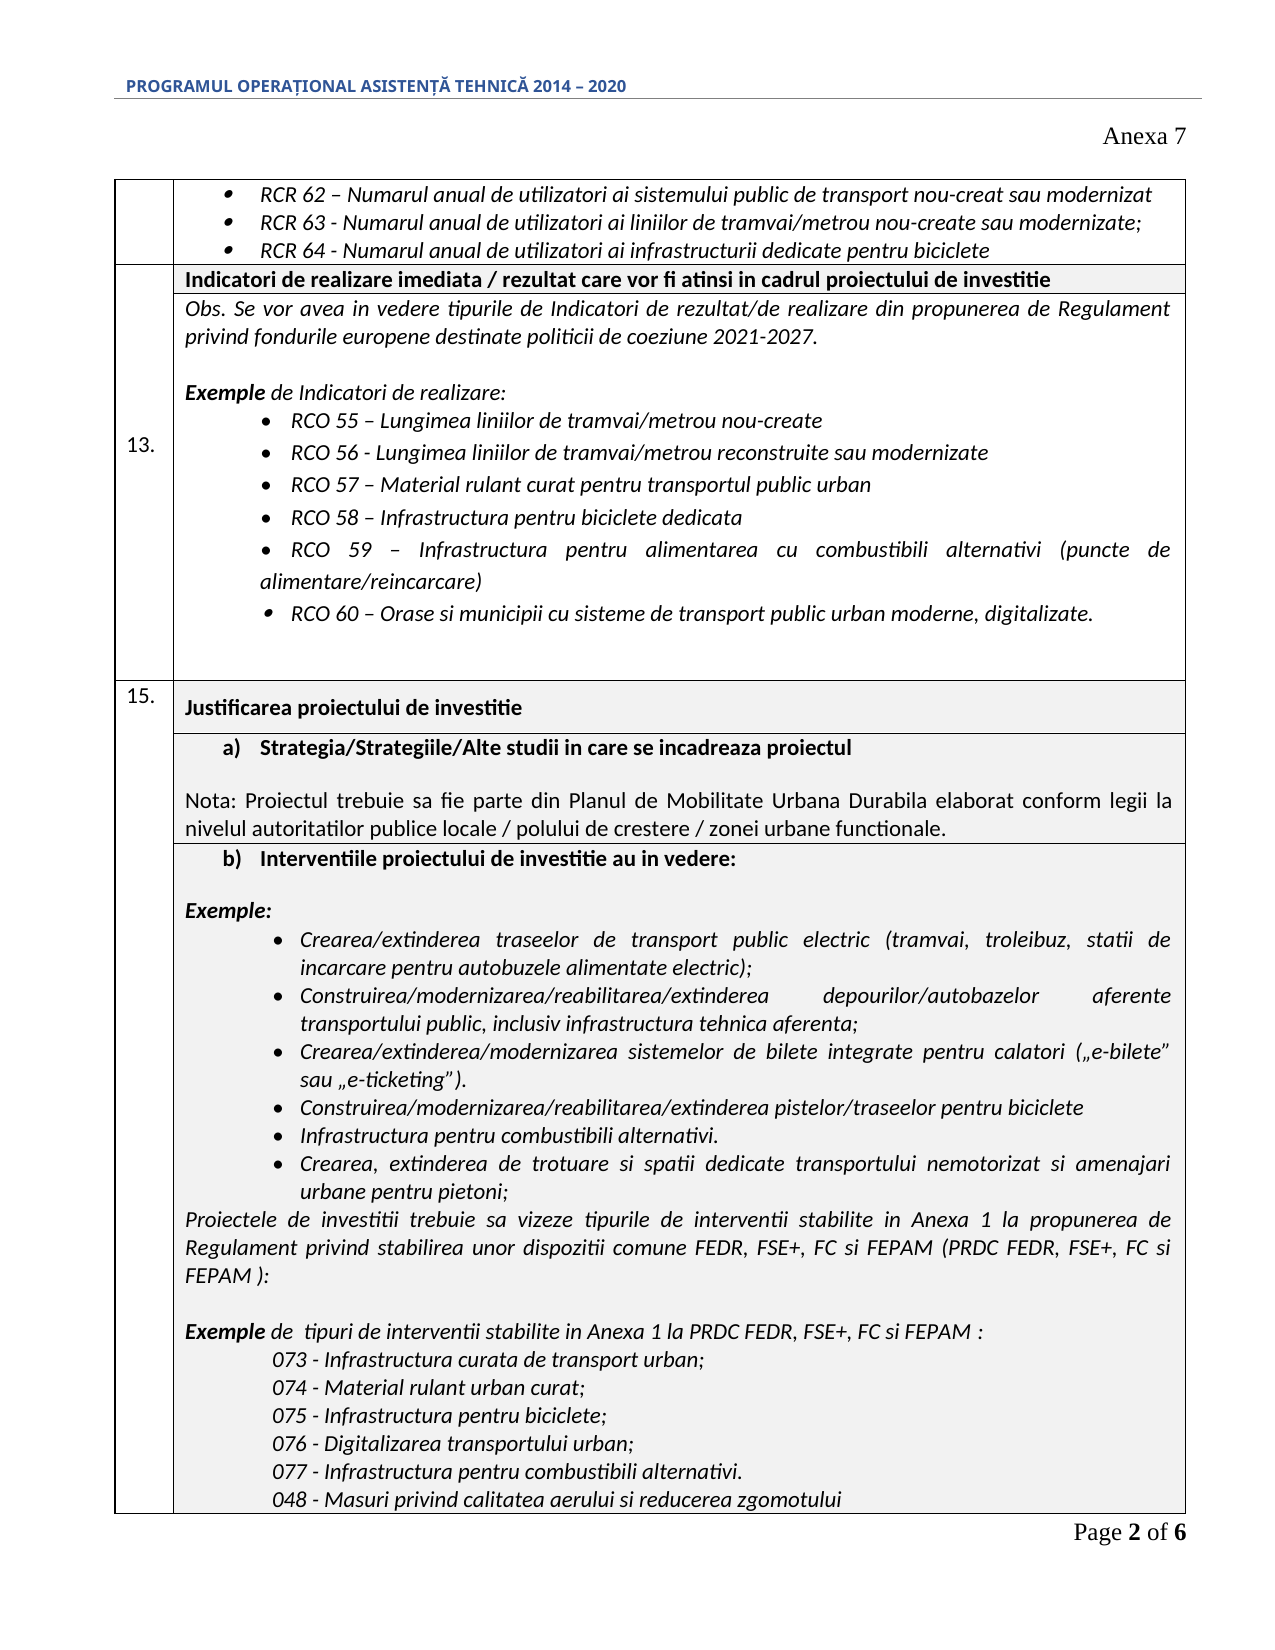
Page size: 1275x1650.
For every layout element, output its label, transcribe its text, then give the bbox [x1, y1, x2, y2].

table_cell Strategia/Strategiile/Alte studii in care se incadreaza proiectul Nota: Proiectul trebuie sa fie parte din Planul de Mobilitate Urbana Durabila elaborat conform legii la nivelul autoritatilor publice locale / polului de crestere / zonei urbane functionale. [174, 734, 1185, 843]
table_cell Indicatori de realizare imediata / rezultat care vor fi atinsi in cadrul proiectului de investitie [174, 265, 1185, 293]
table_cell [116, 681, 173, 1513]
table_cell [174, 844, 1185, 1513]
table_cell Obs. Se vor avea in vedere tipurile de Indicatori de rezultat/de realizare din propunerea de Regulament privind fondurile europene destinate politicii de coeziune 2021-2027. Exemple de Indicatori de realizare: • RCO 55 – Lungimea liniilor de tramvai/metrou nou-create • RCO 56 - Lungimea liniilor de tramvai/metrou reconstruite sau modernizate • RCO 57 – Material rulant curat pentru transportul public urban • RCO 58 – Infrastructura pentru biciclete dedicata • RCO 59 – Infrastructura pentru alimentarea cu combustibili alternativi (puncte de alimentare/reincarcare) RCO 60 – Orase si municipii cu sisteme de transport public urban moderne, digitalizate. [174, 294, 1185, 680]
table_cell Justificarea proiectului de investitie [174, 681, 1185, 732]
table_cell [116, 265, 173, 680]
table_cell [174, 180, 1185, 264]
